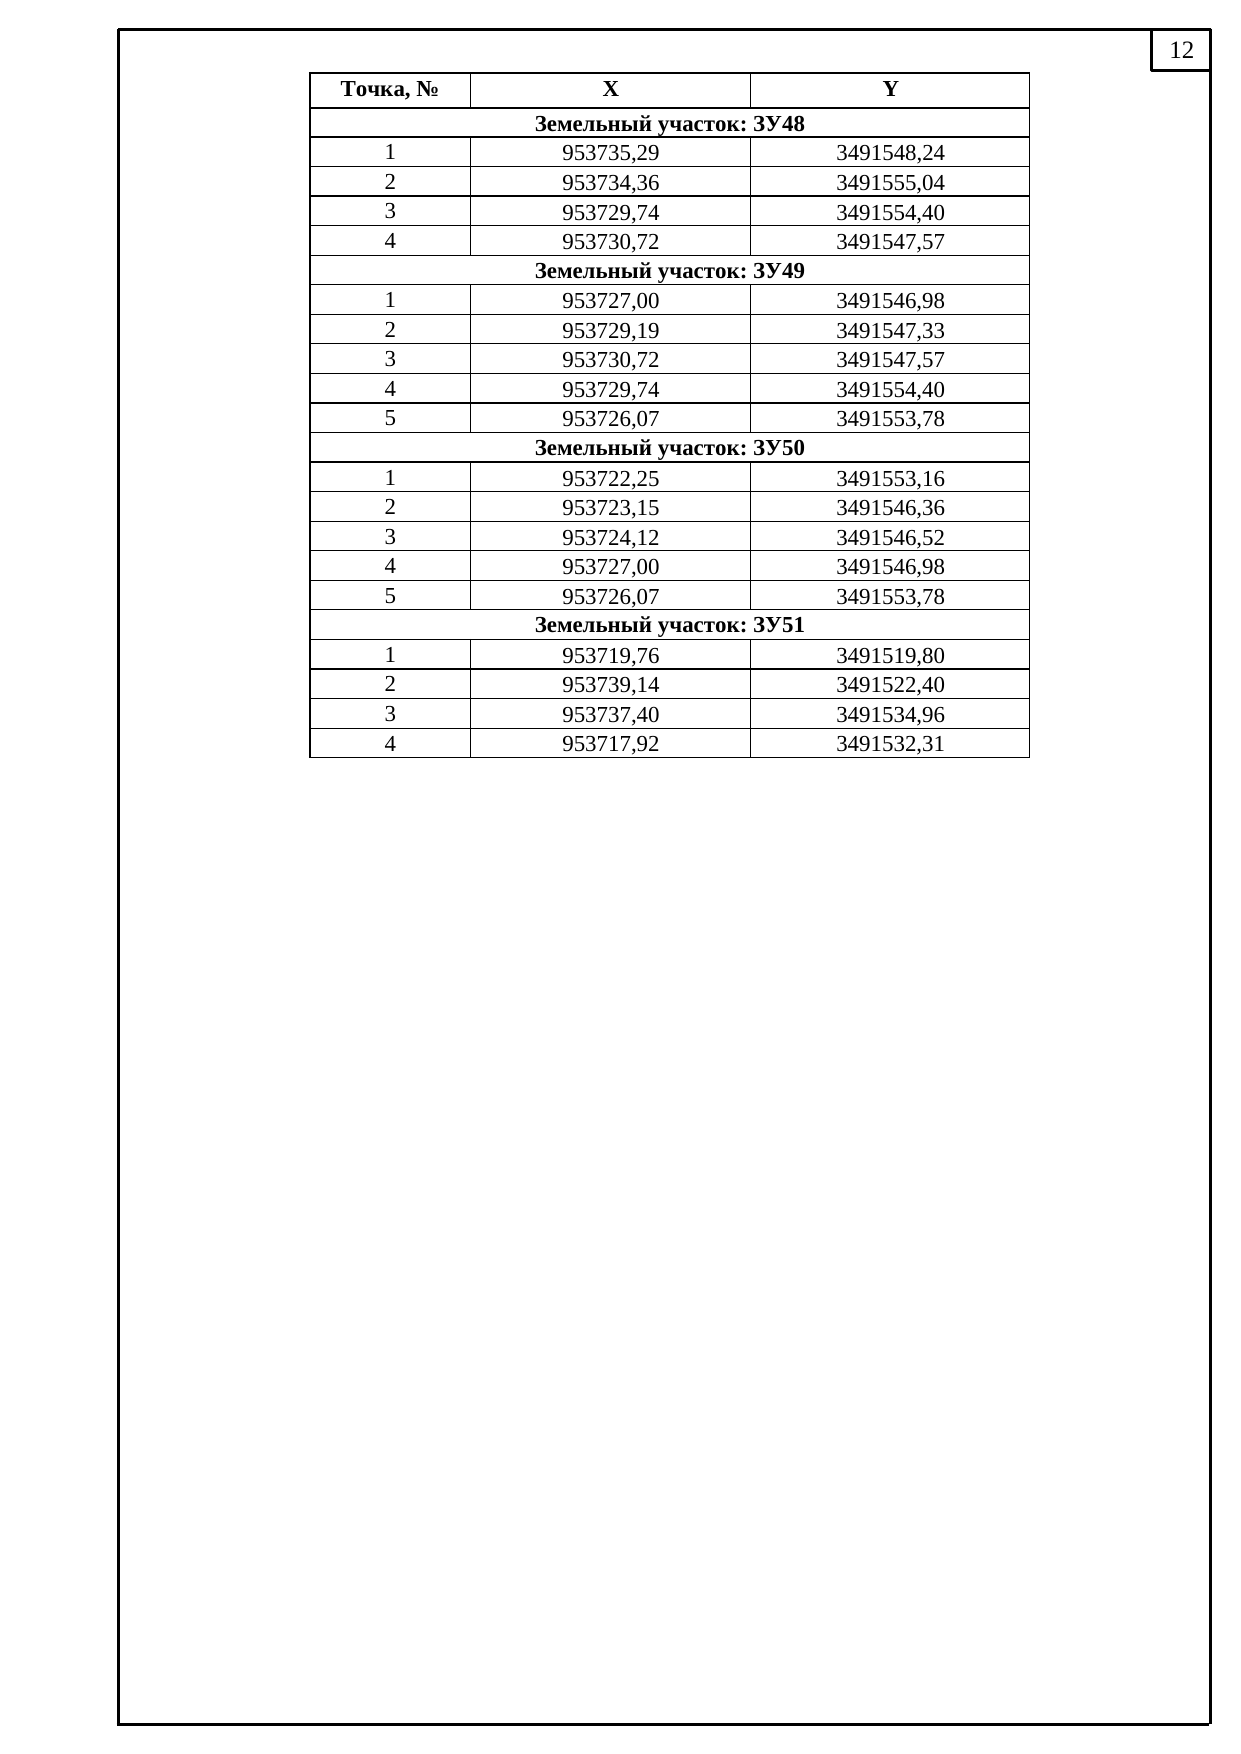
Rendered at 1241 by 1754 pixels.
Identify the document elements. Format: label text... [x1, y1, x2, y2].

table_cell 4 [311, 551, 470, 579]
table_cell 953729,74 [471, 197, 750, 225]
table_cell 3491522,40 [751, 670, 1029, 698]
table_cell 1 [311, 138, 470, 166]
table_cell 3491547,33 [751, 315, 1029, 343]
table_cell Земельный участок: ЗУ49 [311, 256, 1029, 284]
table_cell 5 [311, 404, 470, 432]
table_cell 953726,07 [471, 404, 750, 432]
table_cell 953729,74 [471, 374, 750, 402]
table_cell Земельный участок: ЗУ48 [311, 109, 1029, 136]
table_cell 3491546,52 [751, 522, 1029, 550]
table_cell 3491548,24 [751, 138, 1029, 166]
table_cell 2 [311, 492, 470, 521]
table_cell 953729,19 [471, 315, 750, 343]
table_cell 4 [311, 729, 470, 757]
table_cell Земельный участок: ЗУ50 [311, 433, 1029, 461]
table_cell 3 [311, 344, 470, 373]
table_cell 3491553,16 [751, 463, 1029, 491]
table_cell 953717,92 [471, 729, 750, 757]
table_cell 953734,36 [471, 167, 750, 195]
table_cell 953722,25 [471, 463, 750, 491]
table_cell 953730,72 [471, 344, 750, 373]
table_cell 5 [311, 581, 470, 609]
table_cell 953727,00 [471, 285, 750, 314]
table_cell 953739,14 [471, 670, 750, 698]
table_cell 1 [311, 463, 470, 491]
table_cell 3 [311, 197, 470, 225]
table_cell 953726,07 [471, 581, 750, 609]
table_cell 3 [311, 699, 470, 727]
table_cell 2 [311, 670, 470, 698]
table_header Точка, № [311, 74, 470, 107]
table_cell 1 [311, 285, 470, 314]
table_cell 953724,12 [471, 522, 750, 550]
table_cell 3491547,57 [751, 344, 1029, 373]
table_cell 4 [311, 226, 470, 254]
table_cell 953719,76 [471, 640, 750, 668]
table_cell 953723,15 [471, 492, 750, 521]
table_header X [471, 74, 750, 107]
table_cell 4 [311, 374, 470, 402]
table_cell 953730,72 [471, 226, 750, 254]
table_cell 953735,29 [471, 138, 750, 166]
table_cell 2 [311, 167, 470, 195]
table_cell 953727,00 [471, 551, 750, 579]
table_cell 3491553,78 [751, 581, 1029, 609]
table_header Y [751, 74, 1029, 107]
table_cell 3491534,96 [751, 699, 1029, 727]
table_cell 3491555,04 [751, 167, 1029, 195]
table_cell 3491519,80 [751, 640, 1029, 668]
table_cell 3491546,36 [751, 492, 1029, 521]
table_cell 3491532,31 [751, 729, 1029, 757]
table_cell 3491554,40 [751, 197, 1029, 225]
text 12 [175, 35, 1194, 64]
table_cell 3491546,98 [751, 551, 1029, 579]
table_cell Земельный участок: ЗУ51 [311, 610, 1029, 639]
table_cell 3491554,40 [751, 374, 1029, 402]
table_cell 3491546,98 [751, 285, 1029, 314]
table_cell 1 [311, 640, 470, 668]
table_cell 2 [311, 315, 470, 343]
table_cell 3 [311, 522, 470, 550]
table_cell 3491553,78 [751, 404, 1029, 432]
table_cell 3491547,57 [751, 226, 1029, 254]
table_cell 953737,40 [471, 699, 750, 727]
